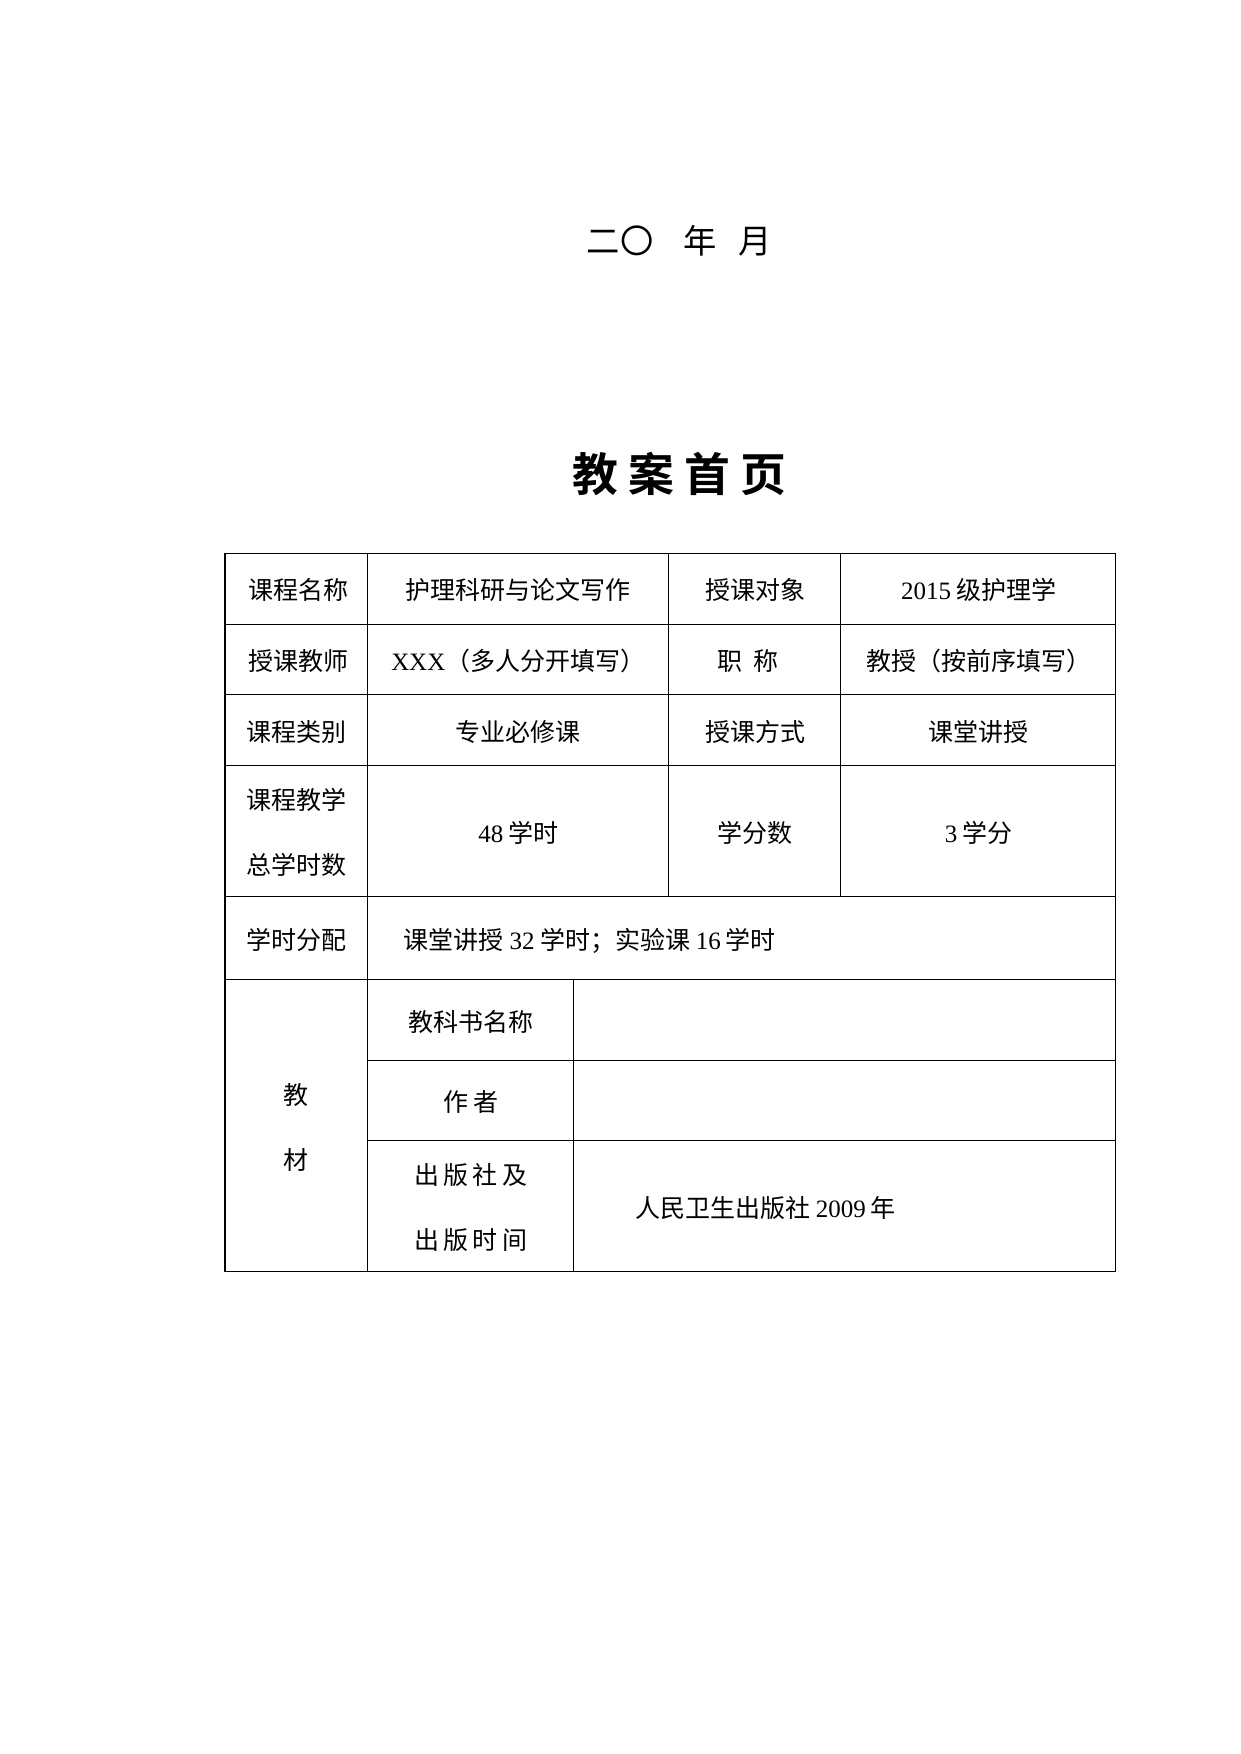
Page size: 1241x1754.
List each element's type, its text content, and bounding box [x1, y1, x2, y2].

table_cell 3学分 [841, 766, 1115, 896]
table_cell 学时分配 [226, 897, 367, 979]
table_header 护理科研与论文写作 [368, 554, 668, 623]
table_cell 课程类别 [226, 695, 367, 765]
table_cell 教 材 [226, 980, 367, 1271]
table_cell [574, 980, 1115, 1060]
table_cell 授课方式 [669, 695, 840, 765]
table_cell 专业必修课 [368, 695, 668, 765]
table_header 课程名称 [226, 554, 367, 623]
table_cell 48学时 [368, 766, 668, 896]
text 二〇 年 月 [236, 206, 1122, 271]
table_cell 学分数 [669, 766, 840, 896]
table_cell 人民卫生出版社 2009年 [574, 1141, 1115, 1271]
table_cell XXX（多人分开填写） [368, 625, 668, 694]
text 教 案 首 页 [236, 423, 1122, 520]
table_cell [574, 1061, 1115, 1140]
table_cell 教科书名称 [368, 980, 573, 1060]
table_cell 作 者 [368, 1061, 573, 1140]
table_header 授课对象 [669, 554, 840, 623]
table_cell 教授（按前序填写） [841, 625, 1115, 694]
table_header 2015级护理学 [841, 554, 1115, 623]
table_cell 职 称 [669, 625, 840, 694]
table_cell 课堂讲授 32 学时；实验课16学时 [368, 897, 1115, 979]
table_cell 课堂讲授 [841, 695, 1115, 765]
table_cell 授课教师 [226, 625, 367, 694]
table_cell 课程教学 总学时数 [226, 766, 367, 896]
table_cell 出版社及 出版时间 [368, 1141, 573, 1271]
